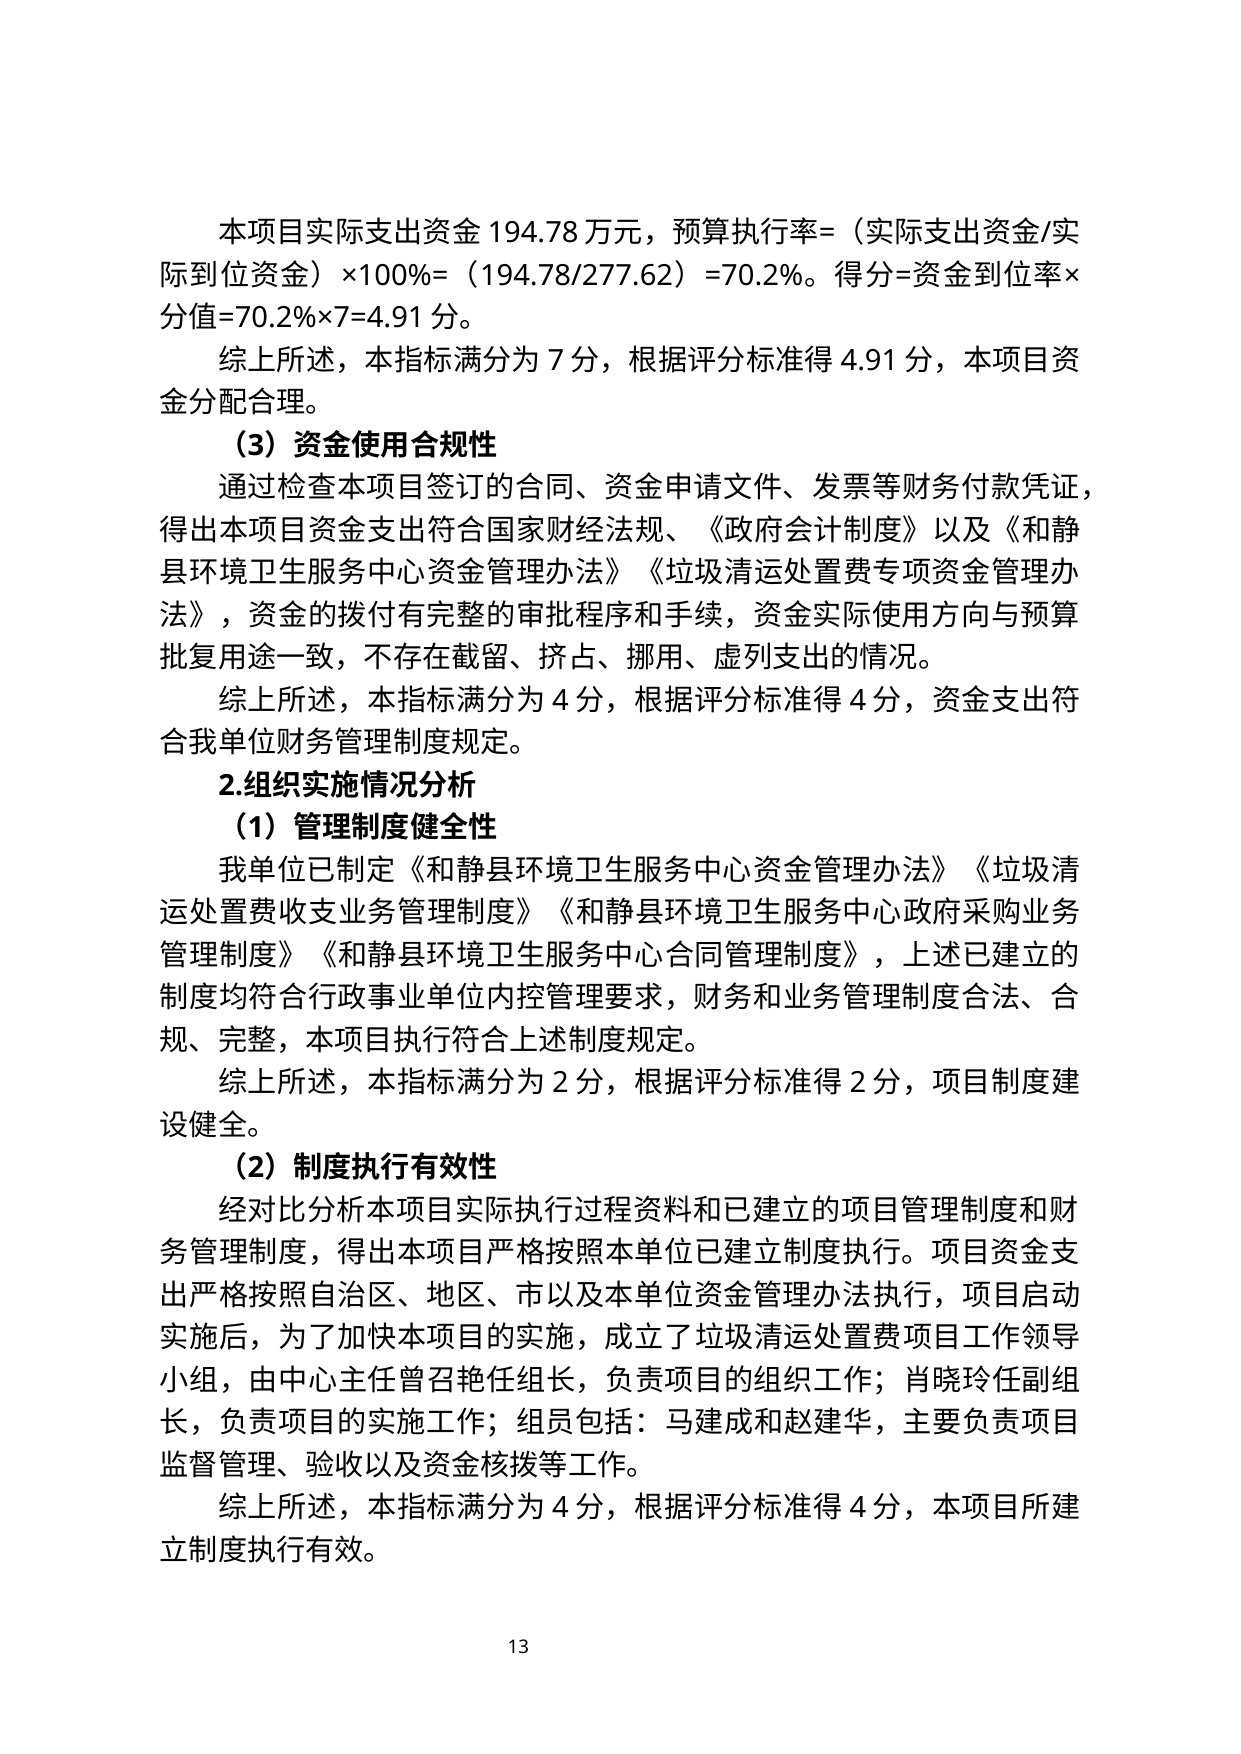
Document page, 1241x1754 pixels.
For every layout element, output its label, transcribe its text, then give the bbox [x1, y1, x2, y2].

text （1）管理制度健全性 [159, 804, 1081, 846]
text 综上所述，本指标满分为7分，根据评分标准得4.91分，本项目资金分配合理。 [159, 336, 1081, 421]
text 综上所述，本指标满分为4分，根据评分标准得4分，本项目所建立制度执行有效。 [159, 1484, 1081, 1569]
text （2）制度执行有效性 [159, 1144, 1081, 1186]
text 综上所述，本指标满分为4分，根据评分标准得4分，资金支出符合我单位财务管理制度规定。 [159, 676, 1081, 761]
text 通过检查本项目签订的合同、资金申请文件、发票等财务付款凭证，得出本项目资金支出符合国家财经法规、《政府会计制度》以及《和静县环境卫生服务中心资金管理办法》《垃圾清运处置费专项资金管理办法》，资金的拨付有完整的审批程序和手续，资金实际使用方向与预算批复用途一致，不存在截留、挤占、挪用、虚列支出的情况。 [159, 464, 1081, 676]
text 本项目实际支出资金194.78万元，预算执行率=（实际支出资金/实际到位资金）×100%=（194.78/277.62）=70.2%。得分=资金到位率×分值=70.2%×7=4.91分。 [159, 209, 1081, 336]
subtitle 2.组织实施情况分析 [159, 761, 1081, 804]
text （3）资金使用合规性 [159, 421, 1081, 464]
text 综上所述，本指标满分为2分，根据评分标准得2分，项目制度建设健全。 [159, 1059, 1081, 1144]
text 我单位已制定《和静县环境卫生服务中心资金管理办法》《垃圾清运处置费收支业务管理制度》《和静县环境卫生服务中心政府采购业务管理制度》《和静县环境卫生服务中心合同管理制度》，上述已建立的制度均符合行政事业单位内控管理要求，财务和业务管理制度合法、合规、完整，本项目执行符合上述制度规定。 [159, 846, 1081, 1059]
text 经对比分析本项目实际执行过程资料和已建立的项目管理制度和财务管理制度，得出本项目严格按照本单位已建立制度执行。项目资金支出严格按照自治区、地区、市以及本单位资金管理办法执行，项目启动实施后，为了加快本项目的实施，成立了垃圾清运处置费项目工作领导小组，由中心主任曾召艳任组长，负责项目的组织工作；肖晓玲任副组长，负责项目的实施工作；组员包括：马建成和赵建华，主要负责项目监督管理、验收以及资金核拨等工作。 [159, 1186, 1081, 1484]
